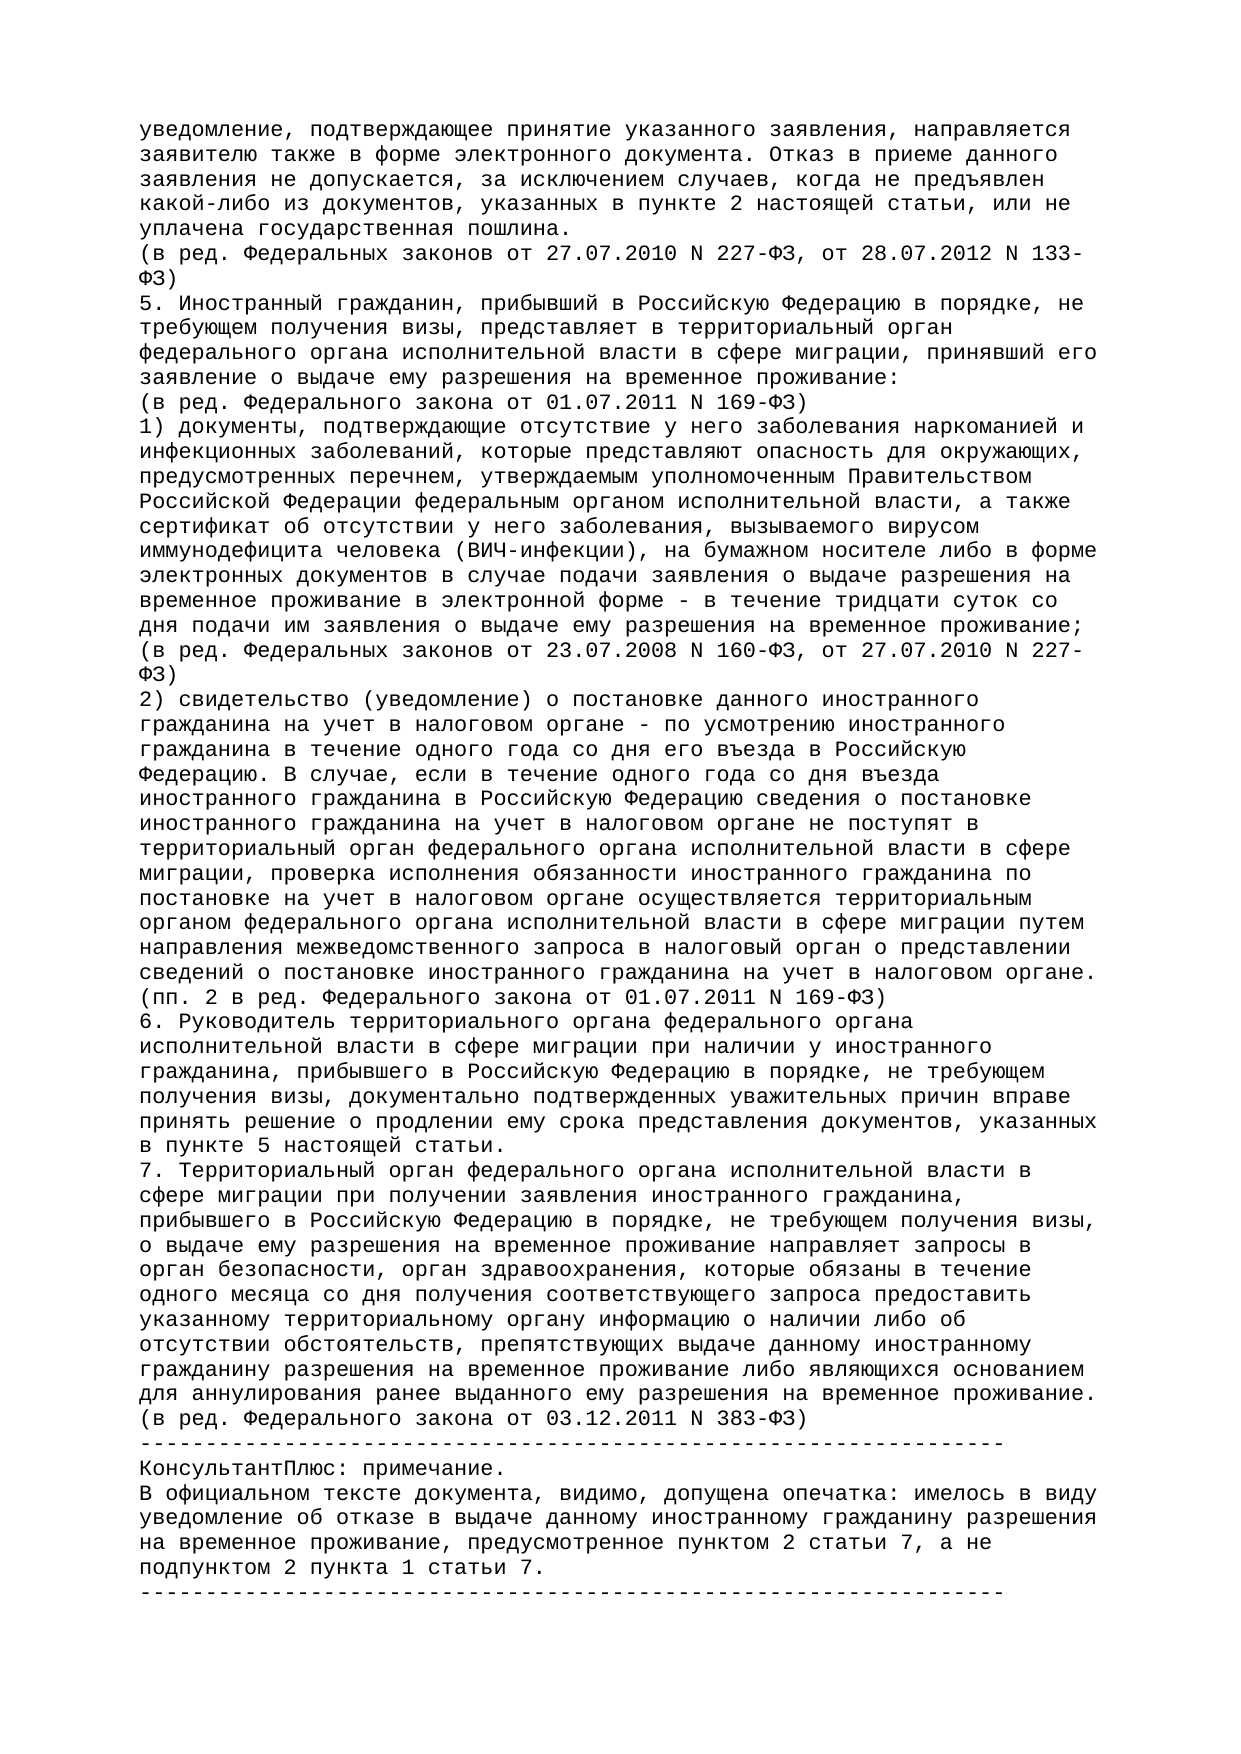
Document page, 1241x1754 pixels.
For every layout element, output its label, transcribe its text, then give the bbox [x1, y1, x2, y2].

text КонсультантПлюс: примечание. [139, 1457, 1101, 1482]
text 5. Иностранный гражданин, прибывший в Российскую Федерацию в порядке, не требующем получения визы, представляет в территориальный орган федерального органа исполнительной власти в сфере миграции, принявший его заявление о выдаче ему разрешения на временное проживание: [139, 292, 1101, 391]
text (в ред. Федерального закона от 01.07.2011 N 169-ФЗ) [139, 391, 1101, 416]
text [139, 118, 1101, 242]
text 7. Территориальный орган федерального органа исполнительной власти в сфере миграции при получении заявления иностранного гражданина, прибывшего в Российскую Федерацию в порядке, не требующем получения визы, о выдаче ему разрешения на временное проживание направляет запросы в орган безопасности, орган здравоохранения, которые обязаны в течение одного месяца со дня получения соответствующего запроса предоставить указанному территориальному органу информацию о наличии либо об отсутствии обстоятельств, препятствующих выдаче данному иностранному гражданину разрешения на временное проживание либо являющихся основанием для аннулирования ранее выданного ему разрешения на временное проживание. [139, 1159, 1101, 1407]
text 2) свидетельство (уведомление) о постановке данного иностранного гражданина на учет в налоговом органе - по усмотрению иностранного гражданина в течение одного года со дня его въезда в Российскую Федерацию. В случае, если в течение одного года со дня въезда иностранного гражданина в Российскую Федерацию сведения о постановке иностранного гражданина на учет в налоговом органе не поступят в территориальный орган федерального органа исполнительной власти в сфере миграции, проверка исполнения обязанности иностранного гражданина по постановке на учет в налоговом органе осуществляется территориальным органом федерального органа исполнительной власти в сфере миграции путем направления межведомственного запроса в налоговый орган о представлении сведений о постановке иностранного гражданина на учет в налоговом органе. [139, 688, 1101, 986]
text (пп. 2 в ред. Федерального закона от 01.07.2011 N 169-ФЗ) [139, 986, 1101, 1011]
text (в ред. Федеральных законов от 23.07.2008 N 160-ФЗ, от 27.07.2010 N 227-ФЗ) [139, 639, 1101, 688]
text (в ред. Федерального закона от 03.12.2011 N 383-ФЗ) [139, 1407, 1101, 1432]
text ------------------------------------------------------------------ [139, 1432, 1101, 1457]
text (в ред. Федеральных законов от 27.07.2010 N 227-ФЗ, от 28.07.2012 N 133-ФЗ) [139, 242, 1101, 292]
text ------------------------------------------------------------------ [139, 1581, 1101, 1606]
text 6. Руководитель территориального органа федерального органа исполнительной власти в сфере миграции при наличии у иностранного гражданина, прибывшего в Российскую Федерацию в порядке, не требующем получения визы, документально подтвержденных уважительных причин вправе принять решение о продлении ему срока представления документов, указанных в пункте 5 настоящей статьи. [139, 1011, 1101, 1159]
text 1) документы, подтверждающие отсутствие у него заболевания наркоманией и инфекционных заболеваний, которые представляют опасность для окружающих, предусмотренных перечнем, утверждаемым уполномоченным Правительством Российской Федерации федеральным органом исполнительной власти, а также сертификат об отсутствии у него заболевания, вызываемого вирусом иммунодефицита человека (ВИЧ-инфекции), на бумажном носителе либо в форме электронных документов в случае подачи заявления о выдаче разрешения на временное проживание в электронной форме - в течение тридцати суток со дня подачи им заявления о выдаче ему разрешения на временное проживание; [139, 416, 1101, 639]
text В официальном тексте документа, видимо, допущена опечатка: имелось в виду уведомление об отказе в выдаче данному иностранному гражданину разрешения на временное проживание, предусмотренное пунктом 2 статьи 7, а не подпунктом 2 пункта 1 статьи 7. [139, 1482, 1101, 1581]
